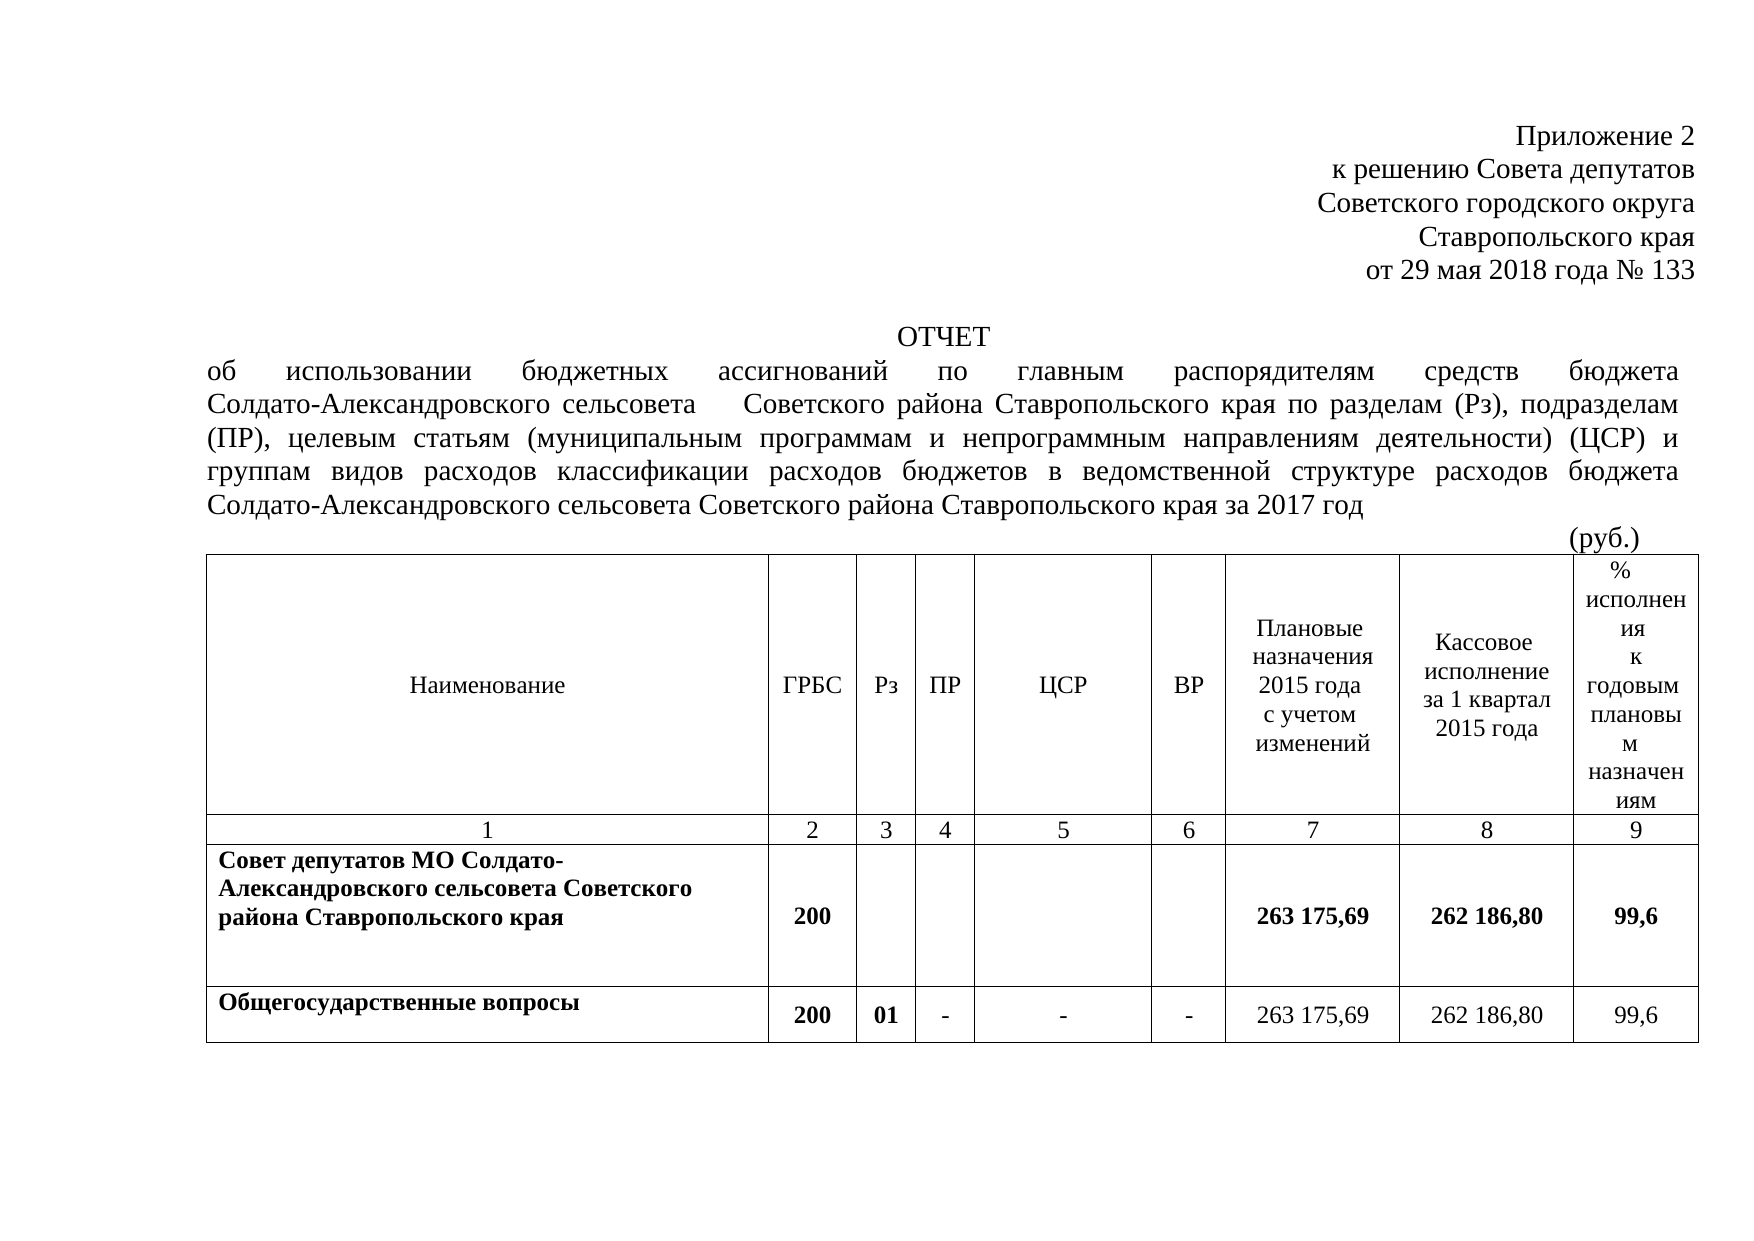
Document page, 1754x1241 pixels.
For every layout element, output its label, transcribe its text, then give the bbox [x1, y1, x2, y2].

table_cell 262 186,80 [1400, 845, 1573, 986]
table_cell [1152, 845, 1225, 986]
table_cell 4 [916, 815, 974, 844]
table_cell 01 [857, 987, 915, 1042]
table_cell 263 175,69 [1226, 845, 1399, 986]
text ОТЧЕТ [207, 319, 1680, 353]
text от 29 мая 2018 года № 133 [207, 252, 1695, 286]
table_cell - [975, 987, 1151, 1042]
table_header Рз [857, 555, 915, 814]
table_cell 200 [769, 987, 856, 1042]
table_cell 99,6 [1574, 987, 1698, 1042]
table_header ГРБС [769, 555, 856, 814]
table_cell [857, 845, 915, 986]
table_cell 9 [1574, 815, 1698, 844]
table_cell 99,6 [1574, 845, 1698, 986]
table_cell 2 [769, 815, 856, 844]
text (руб.) [230, 521, 1695, 554]
table_header Кассовое исполнение за 1 квартал 2015 года [1400, 555, 1573, 814]
table_cell 6 [1152, 815, 1225, 844]
table_header ПР [916, 555, 974, 814]
table_cell 3 [857, 815, 915, 844]
table_cell [916, 845, 974, 986]
table_header Наименование [207, 555, 768, 814]
text к решению Совета депутатов [207, 152, 1695, 185]
table_header % исполнения к годовым плановым назначениям [1574, 555, 1698, 814]
table_header ЦСР [975, 555, 1151, 814]
table_cell 5 [975, 815, 1151, 844]
table_cell - [1152, 987, 1225, 1042]
text Приложение 2 [207, 118, 1695, 152]
table_cell 263 175,69 [1226, 987, 1399, 1042]
table_cell Общегосударственные вопросы [207, 987, 768, 1042]
table_header Плановые назначения 2015 года с учетом изменений [1226, 555, 1399, 814]
table_cell 1 [207, 815, 768, 844]
table_cell 7 [1226, 815, 1399, 844]
table_cell 200 [769, 845, 856, 986]
text Советского городского округа [207, 185, 1695, 219]
text об использовании бюджетных ассигнований по главным распорядителям средств бюджета Солдато-Александровского сельсовета Советского района Ставропольского края по разделам (Рз), подразделам (ПР), целевым статьям (муниципальным программам и непрограммным направлениям деятельности) (ЦСР) и группам видов расходов классификации расходов бюджетов в ведомственной структуре расходов бюджета Солдато-Александровского сельсовета Советского района Ставропольского края за 2017 год [207, 353, 1680, 521]
table_cell [975, 845, 1151, 986]
table_cell 8 [1400, 815, 1573, 844]
table_header ВР [1152, 555, 1225, 814]
table_cell Совет депутатов МО Солдато-Александровского сельсовета Советского района Ставропольского края [207, 845, 768, 986]
table_cell - [916, 987, 974, 1042]
table_cell 262 186,80 [1400, 987, 1573, 1042]
text Ставропольского края [207, 219, 1695, 252]
